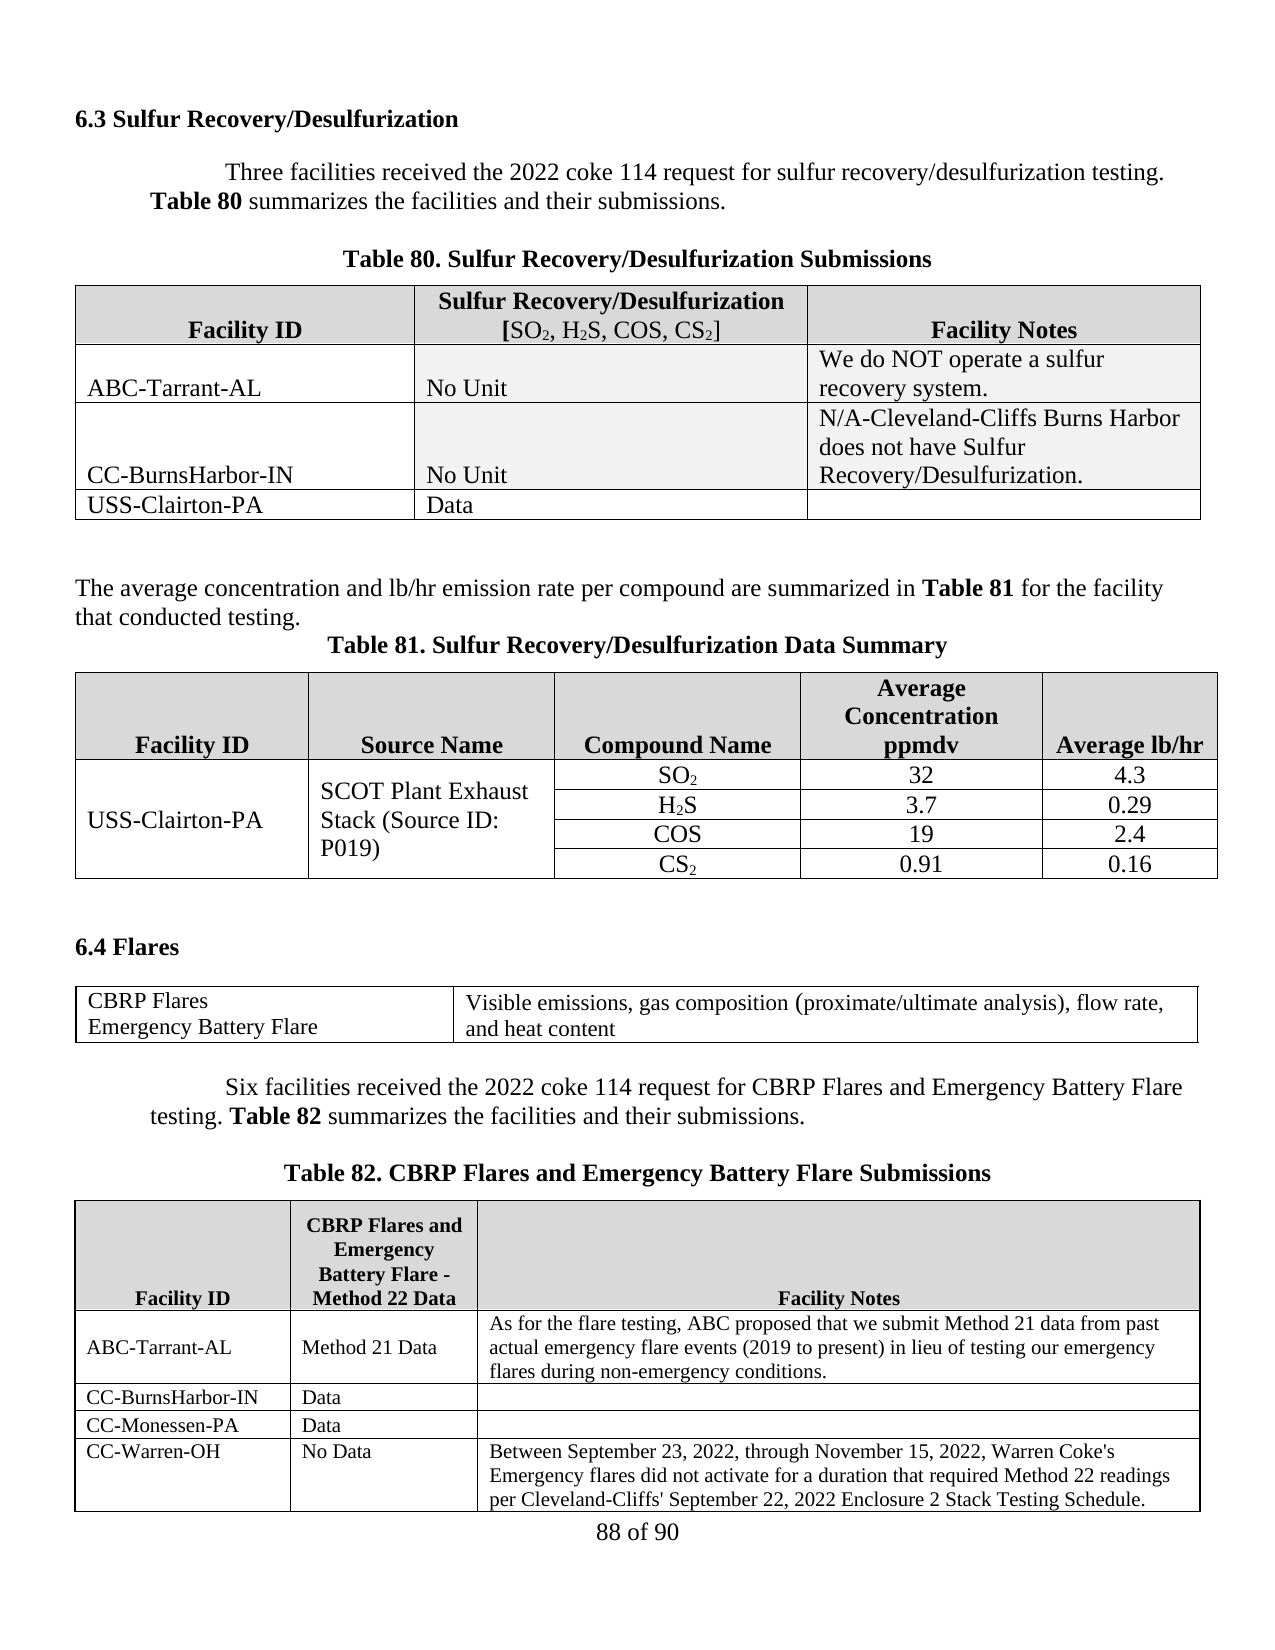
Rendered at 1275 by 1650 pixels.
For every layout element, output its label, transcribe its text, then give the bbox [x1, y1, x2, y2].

subtitle 6.4 Flares [75, 932, 1200, 961]
text The average concentration and lb/hr emission rate per compound are summarized in Table 81 for the facility that conducted testing. [75, 573, 1200, 630]
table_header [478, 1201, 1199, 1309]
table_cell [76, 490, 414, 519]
text Table 81. Sulfur Recovery/Desulfurization Data Summary [75, 630, 1200, 659]
text Three facilities received the 2022 coke 114 request for sulfur recovery/desulfurization testing. Table 80 summarizes the facilities and their submissions. [150, 157, 1200, 215]
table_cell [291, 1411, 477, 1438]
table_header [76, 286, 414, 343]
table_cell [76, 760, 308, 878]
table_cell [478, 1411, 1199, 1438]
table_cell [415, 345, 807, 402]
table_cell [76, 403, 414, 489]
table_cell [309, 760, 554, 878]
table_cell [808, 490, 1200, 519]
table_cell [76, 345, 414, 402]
text Table 80. Sulfur Recovery/Desulfurization Submissions [75, 244, 1200, 272]
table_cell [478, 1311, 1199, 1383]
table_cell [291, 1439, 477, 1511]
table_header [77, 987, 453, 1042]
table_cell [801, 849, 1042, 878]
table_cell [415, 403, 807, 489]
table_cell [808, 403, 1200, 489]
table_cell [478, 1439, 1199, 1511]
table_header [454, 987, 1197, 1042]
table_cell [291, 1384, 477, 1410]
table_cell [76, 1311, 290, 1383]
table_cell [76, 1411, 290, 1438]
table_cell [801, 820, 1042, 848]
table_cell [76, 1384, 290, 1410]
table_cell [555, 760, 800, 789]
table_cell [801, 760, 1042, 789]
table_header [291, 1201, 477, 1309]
text Table 82. CBRP Flares and Emergency Battery Flare Submissions [75, 1158, 1200, 1187]
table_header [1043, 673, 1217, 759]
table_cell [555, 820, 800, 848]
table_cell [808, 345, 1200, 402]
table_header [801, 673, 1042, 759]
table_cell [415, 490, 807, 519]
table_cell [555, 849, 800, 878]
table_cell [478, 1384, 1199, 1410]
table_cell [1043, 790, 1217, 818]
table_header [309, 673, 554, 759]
subtitle 6.3 Sulfur Recovery/Desulfurization [75, 104, 1200, 132]
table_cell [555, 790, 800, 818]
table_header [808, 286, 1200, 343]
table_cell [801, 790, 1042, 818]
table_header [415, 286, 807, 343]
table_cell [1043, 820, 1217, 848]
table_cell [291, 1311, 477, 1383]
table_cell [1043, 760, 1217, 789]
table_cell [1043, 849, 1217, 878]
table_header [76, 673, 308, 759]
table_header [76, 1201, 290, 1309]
text Six facilities received the 2022 coke 114 request for CBRP Flares and Emergency Battery Flare testing. Table 82 summarizes the facilities and their submissions. [150, 1072, 1200, 1129]
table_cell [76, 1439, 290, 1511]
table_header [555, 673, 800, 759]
